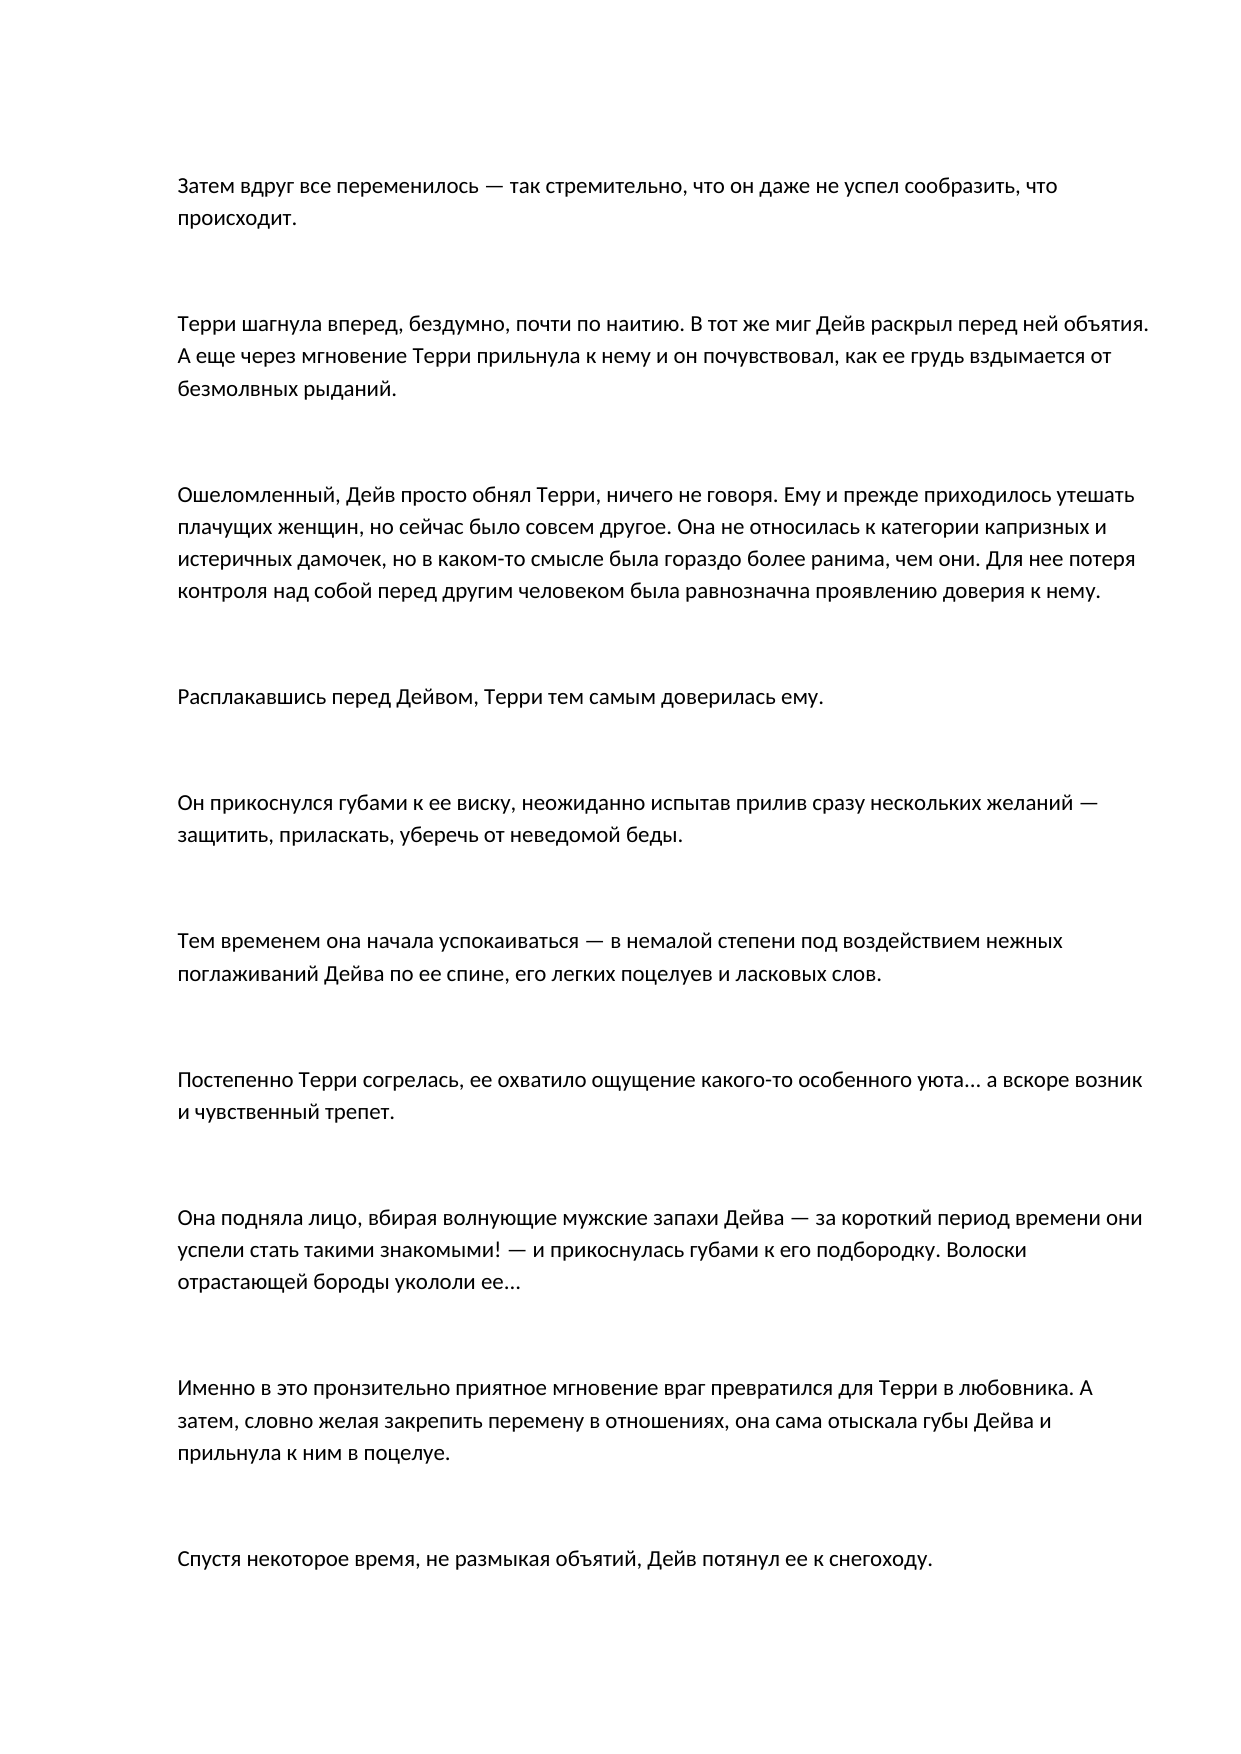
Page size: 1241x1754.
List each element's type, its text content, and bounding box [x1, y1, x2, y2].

text Он прикоснулся губами к ее виску, неожиданно испытав прилив сразу нескольких желаний — защитить, приласкать, уберечь от неведомой беды. [177, 788, 1152, 849]
text Терри шагнула вперед, бездумно, почти по наитию. В тот же миг Дейв раскрыл перед ней объятия. А еще через мгновение Терри прильнула к нему и он почувствовал, как ее грудь вздымается от безмолвных рыданий. [177, 309, 1152, 402]
text Расплакавшись перед Дейвом, Терри тем самым доверилась ему. [177, 682, 1152, 710]
text Ошеломленный, Дейв просто обнял Терри, ничего не говоря. Ему и прежде приходилось утешать плачущих женщин, но сейчас было совсем другое. Она не относилась к категории капризных и истеричных дамочек, но в каком-то смысле была гораздо более ранима, чем они. Для нее потеря контроля над собой перед другим человеком была равнозначна проявлению доверия к нему. [177, 480, 1152, 604]
text Постепенно Терри согрелась, ее охватило ощущение какого-то особенного уюта... а вскоре возник и чувственный трепет. [177, 1065, 1152, 1125]
text Тем временем она начала успокаиваться — в немалой степени под воздействием нежных поглаживаний Дейва по ее спине, его легких поцелуев и ласковых слов. [177, 927, 1152, 987]
text Затем вдруг все переменилось — так стремительно, что он даже не успел сообразить, что происходит. [177, 171, 1152, 231]
text Она подняла лицо, вбирая волнующие мужские запахи Дейва — за короткий период времени они успели стать такими знакомыми! — и прикоснулась губами к его подбородку. Волоски отрастающей бороды укололи ее... [177, 1203, 1152, 1296]
text Именно в это пронзительно приятное мгновение враг превратился для Терри в любовника. А затем, словно желая закрепить перемену в отношениях, она сама отыскала губы Дейва и прильнула к ним в поцелуе. [177, 1373, 1152, 1466]
text Спустя некоторое время, не размыкая объятий, Дейв потянул ее к снегоходу. [177, 1544, 1152, 1572]
